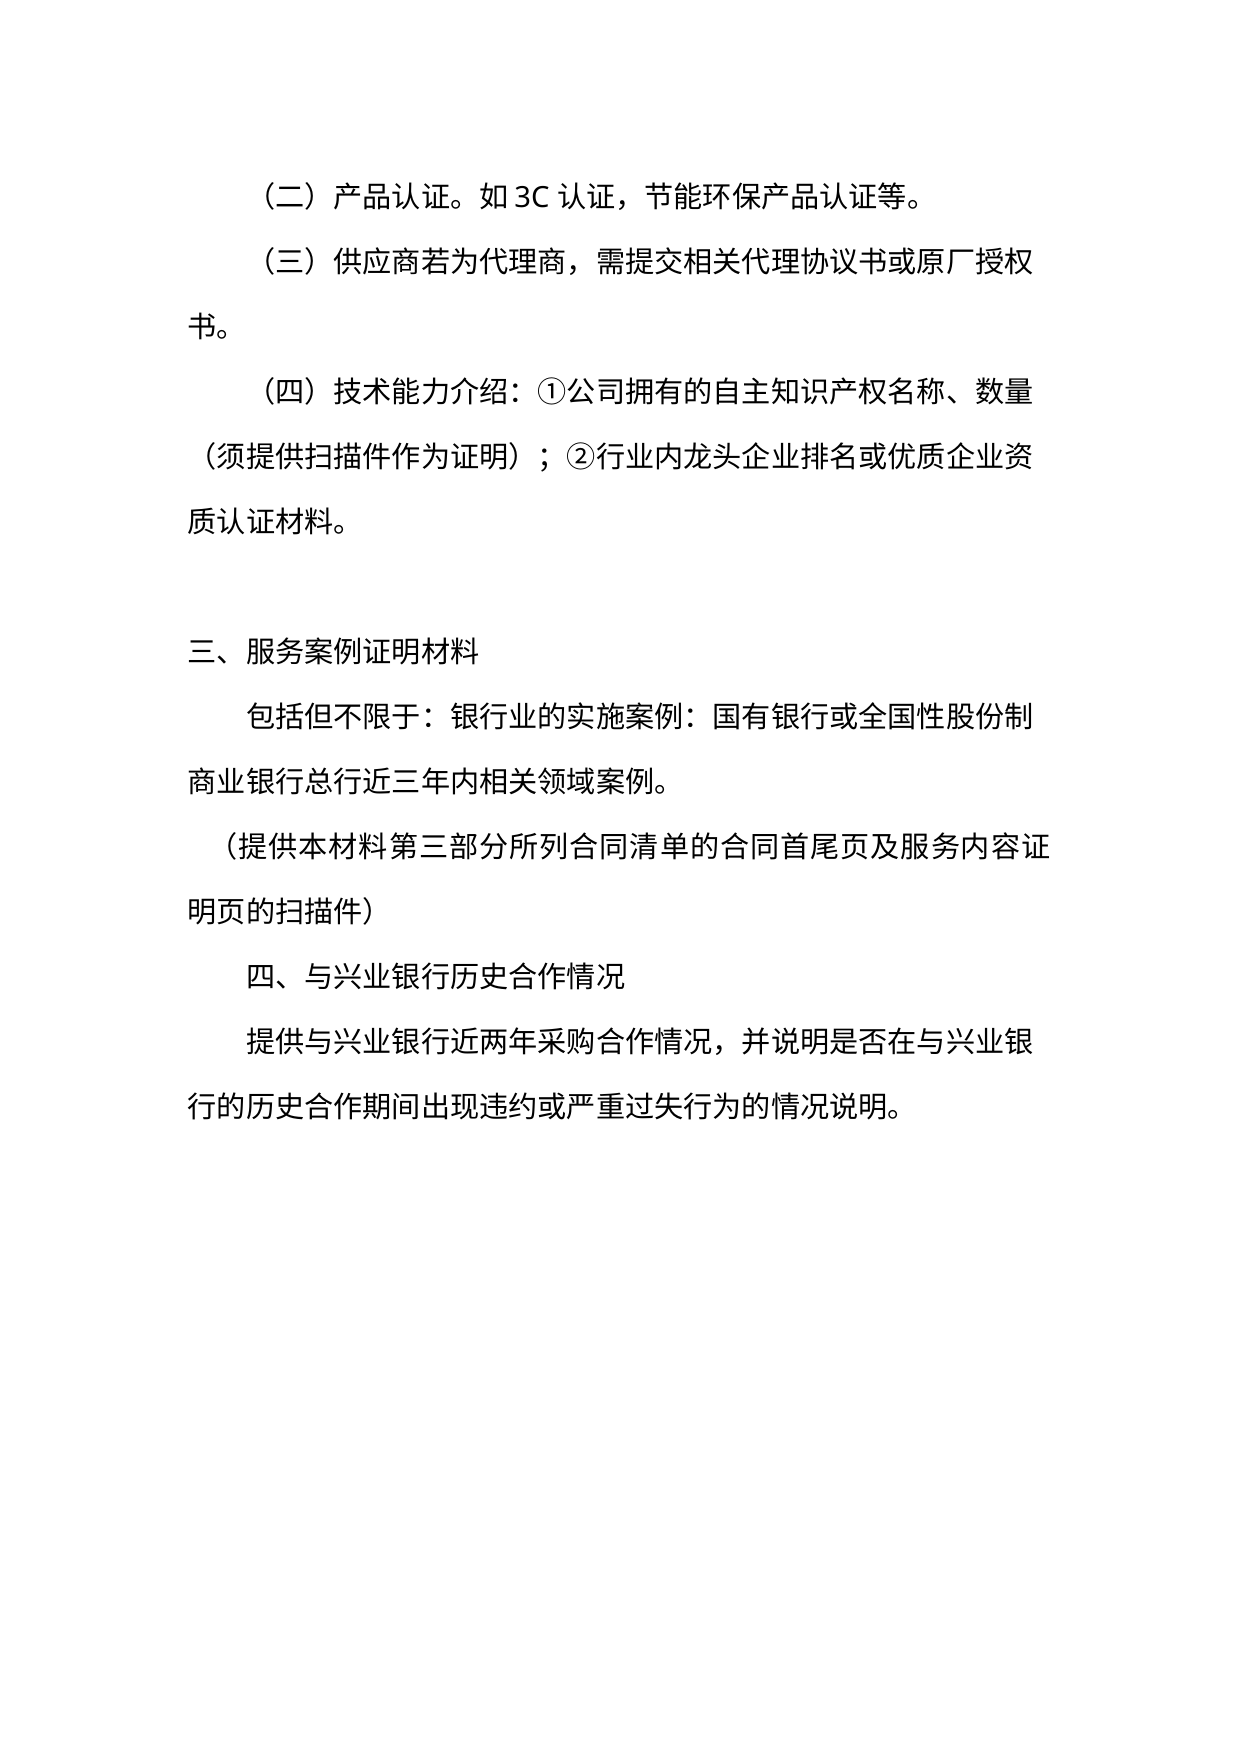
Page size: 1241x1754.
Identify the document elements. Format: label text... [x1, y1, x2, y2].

list （二）产品认证。如3C 认证，节能环保产品认证等。 [187, 162, 1053, 227]
list 提供与兴业银行近两年采购合作情况，并说明是否在与兴业银行的历史合作期间出现违约或严重过失行为的情况说明。 [187, 1007, 1053, 1137]
text （提供本材料第三部分所列合同清单的合同首尾页及服务内容证明页的扫描件） [187, 812, 1053, 942]
list 四、与兴业银行历史合作情况 [187, 942, 1053, 1007]
list （四）技术能力介绍：①公司拥有的自主知识产权名称、数量（须提供扫描件作为证明）；②行业内龙头企业排名或优质企业资质认证材料。 [187, 357, 1053, 552]
list 服务案例证明材料 [187, 617, 1053, 682]
list 包括但不限于：银行业的实施案例：国有银行或全国性股份制商业银行总行近三年内相关领域案例。 [187, 682, 1053, 812]
list （三）供应商若为代理商，需提交相关代理协议书或原厂授权书。 [187, 227, 1053, 357]
